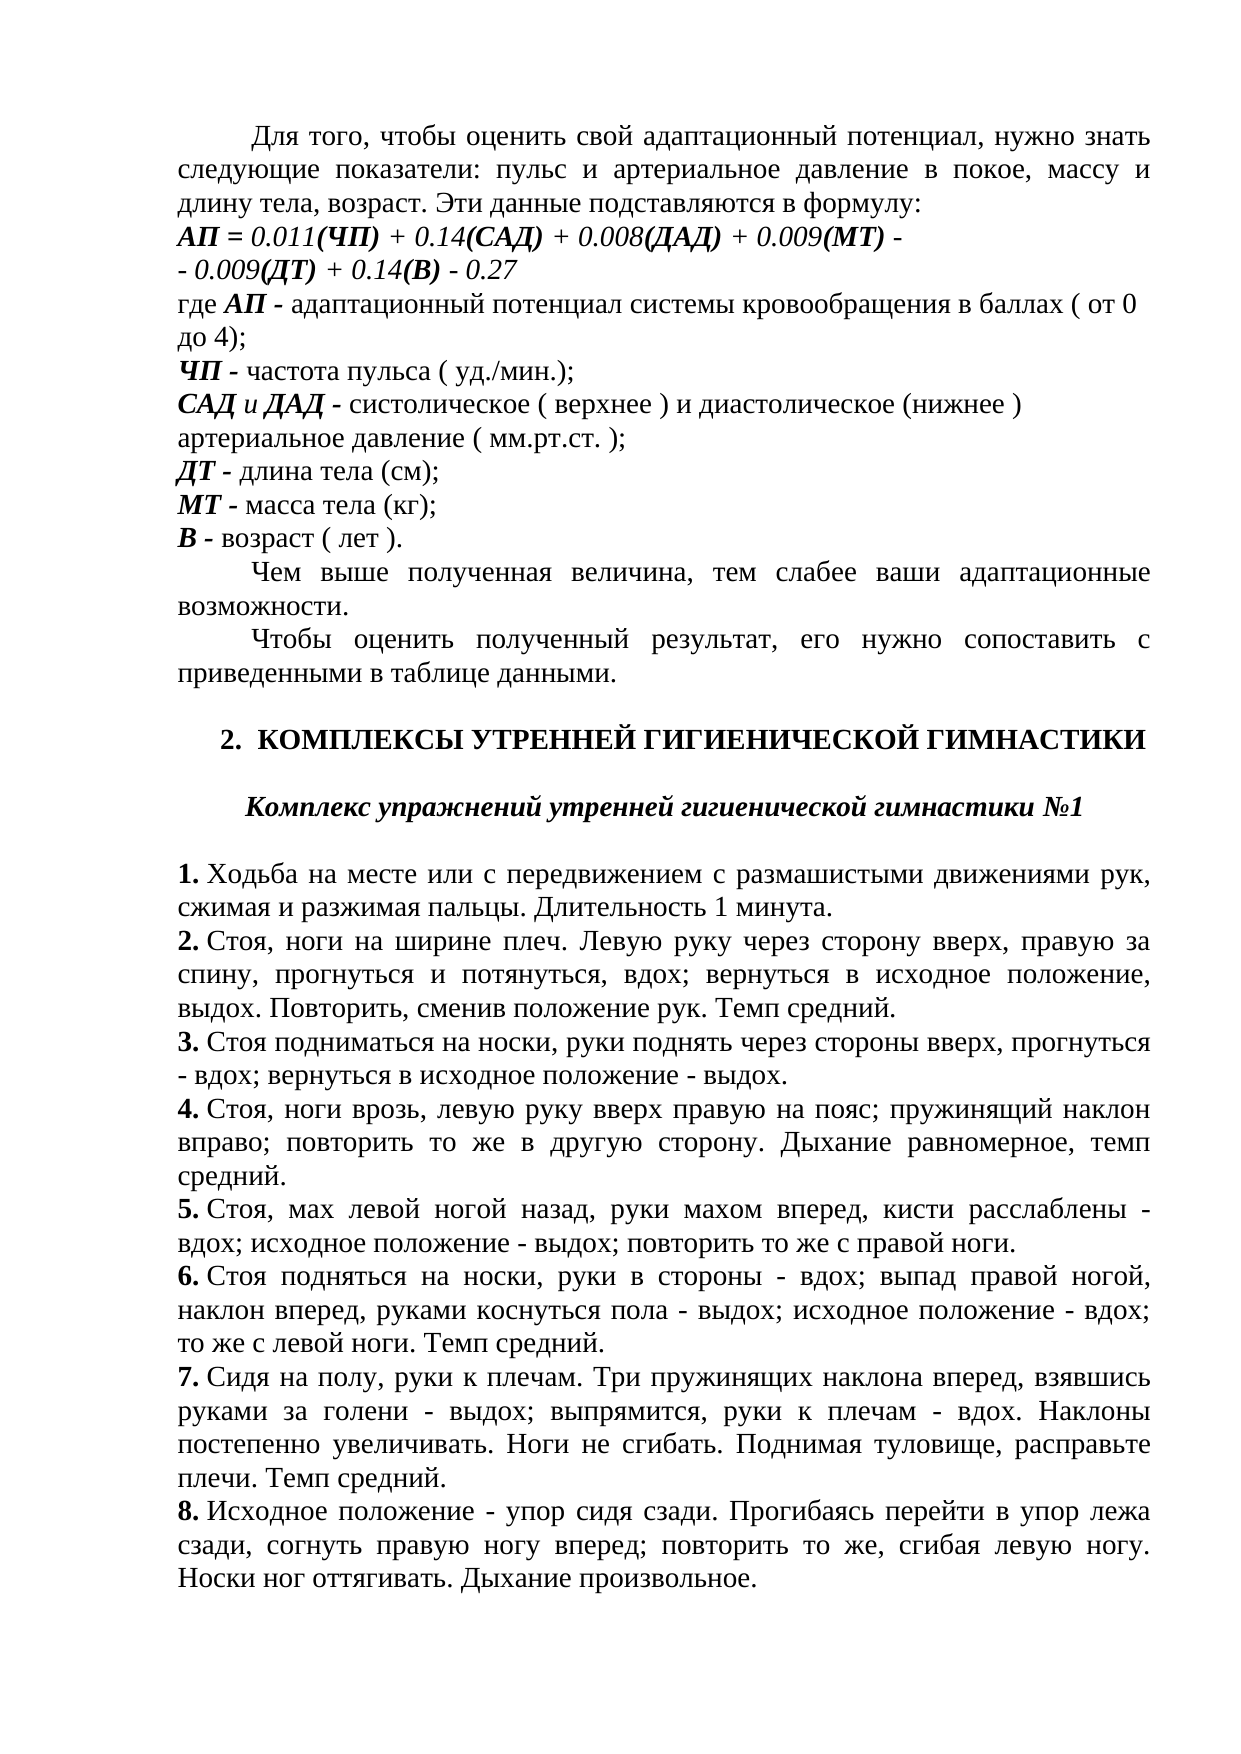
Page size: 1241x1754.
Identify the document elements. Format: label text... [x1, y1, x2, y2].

text ЧП - частота пульса ( уд./мин.); [177, 353, 1152, 386]
text Чем выше полученная величина, тем слабее ваши адаптационные возможности. [177, 554, 1152, 621]
text 6. Стоя подняться на носки, руки в стороны - вдох; выпад правой ногой, наклон вперед, руками коснуться пола - выдох; исходное положение - вдох; то же с левой ноги. Темп средний. [177, 1258, 1152, 1359]
text - 0.009(ДТ) + 0.14(В) - 0.27 [177, 252, 1152, 286]
text Для того, чтобы оценить свой адаптационный потенциал, нужно знать следующие показатели: пульс и артериальное давление в покое, массу и длину тела, возраст. Эти данные подставляются в формулу: [177, 118, 1152, 219]
text 5. Стоя, мах левой ногой назад, руки махом вперед, кисти расслаблены - вдох; исходное положение - выдох; повторить то же с правой ноги. [177, 1191, 1152, 1258]
text где АП - адаптационный потенциал системы кровообращения в баллах ( от 0 до 4); [177, 286, 1152, 353]
text 7. Сидя на полу, руки к плечам. Три пружинящих наклона вперед, взявшись руками за голени - выдох; выпрямится, руки к плечам - вдох. Наклоны постепенно увеличивать. Ноги не сгибать. Поднимая туловище, расправьте плечи. Темп средний. [177, 1359, 1152, 1493]
text МТ - масса тела (кг); [177, 487, 1152, 521]
text Чтобы оценить полученный результат, его нужно сопоставить с приведенными в таблице данными. [177, 621, 1152, 688]
text Комплекс упражнений утренней гигиенической гимнастики №1 [177, 789, 1152, 822]
text ДТ - длина тела (см); [177, 453, 1152, 487]
text САД и ДАД - систолическое ( верхнее ) и диастолическое (нижнее ) артериальное давление ( мм.рт.ст. ); [177, 386, 1152, 453]
text В - возраст ( лет ). [177, 521, 1152, 554]
list КОМПЛЕКСЫ УТРЕННЕЙ ГИГИЕНИЧЕСКОЙ ГИМНАСТИКИ [215, 722, 1152, 755]
text 2. Стоя, ноги на ширине плеч. Левую руку через сторону вверх, правую за спину, прогнуться и потянуться, вдох; вернуться в исходное положение, выдох. Повторить, сменив положение рук. Темп средний. [177, 923, 1152, 1024]
text АП = 0.011(ЧП) + 0.14(САД) + 0.008(ДАД) + 0.009(МТ) - [177, 219, 1152, 252]
text 8. Исходное положение - упор сидя сзади. Прогибаясь перейти в упор лежа сзади, согнуть правую ногу вперед; повторить то же, сгибая левую ногу. Носки ног оттягивать. Дыхание произвольное. [177, 1493, 1152, 1594]
text 3. Стоя подниматься на носки, руки поднять через стороны вверх, прогнуться - вдох; вернуться в исходное положение - выдох. [177, 1024, 1152, 1091]
text 1. Ходьба на месте или с передвижением с размашистыми движениями рук, сжимая и разжимая пальцы. Длительность 1 минута. [177, 856, 1152, 923]
text 4. Стоя, ноги врозь, левую руку вверх правую на пояс; пружинящий наклон вправо; повторить то же в другую сторону. Дыхание равномерное, темп средний. [177, 1091, 1152, 1191]
